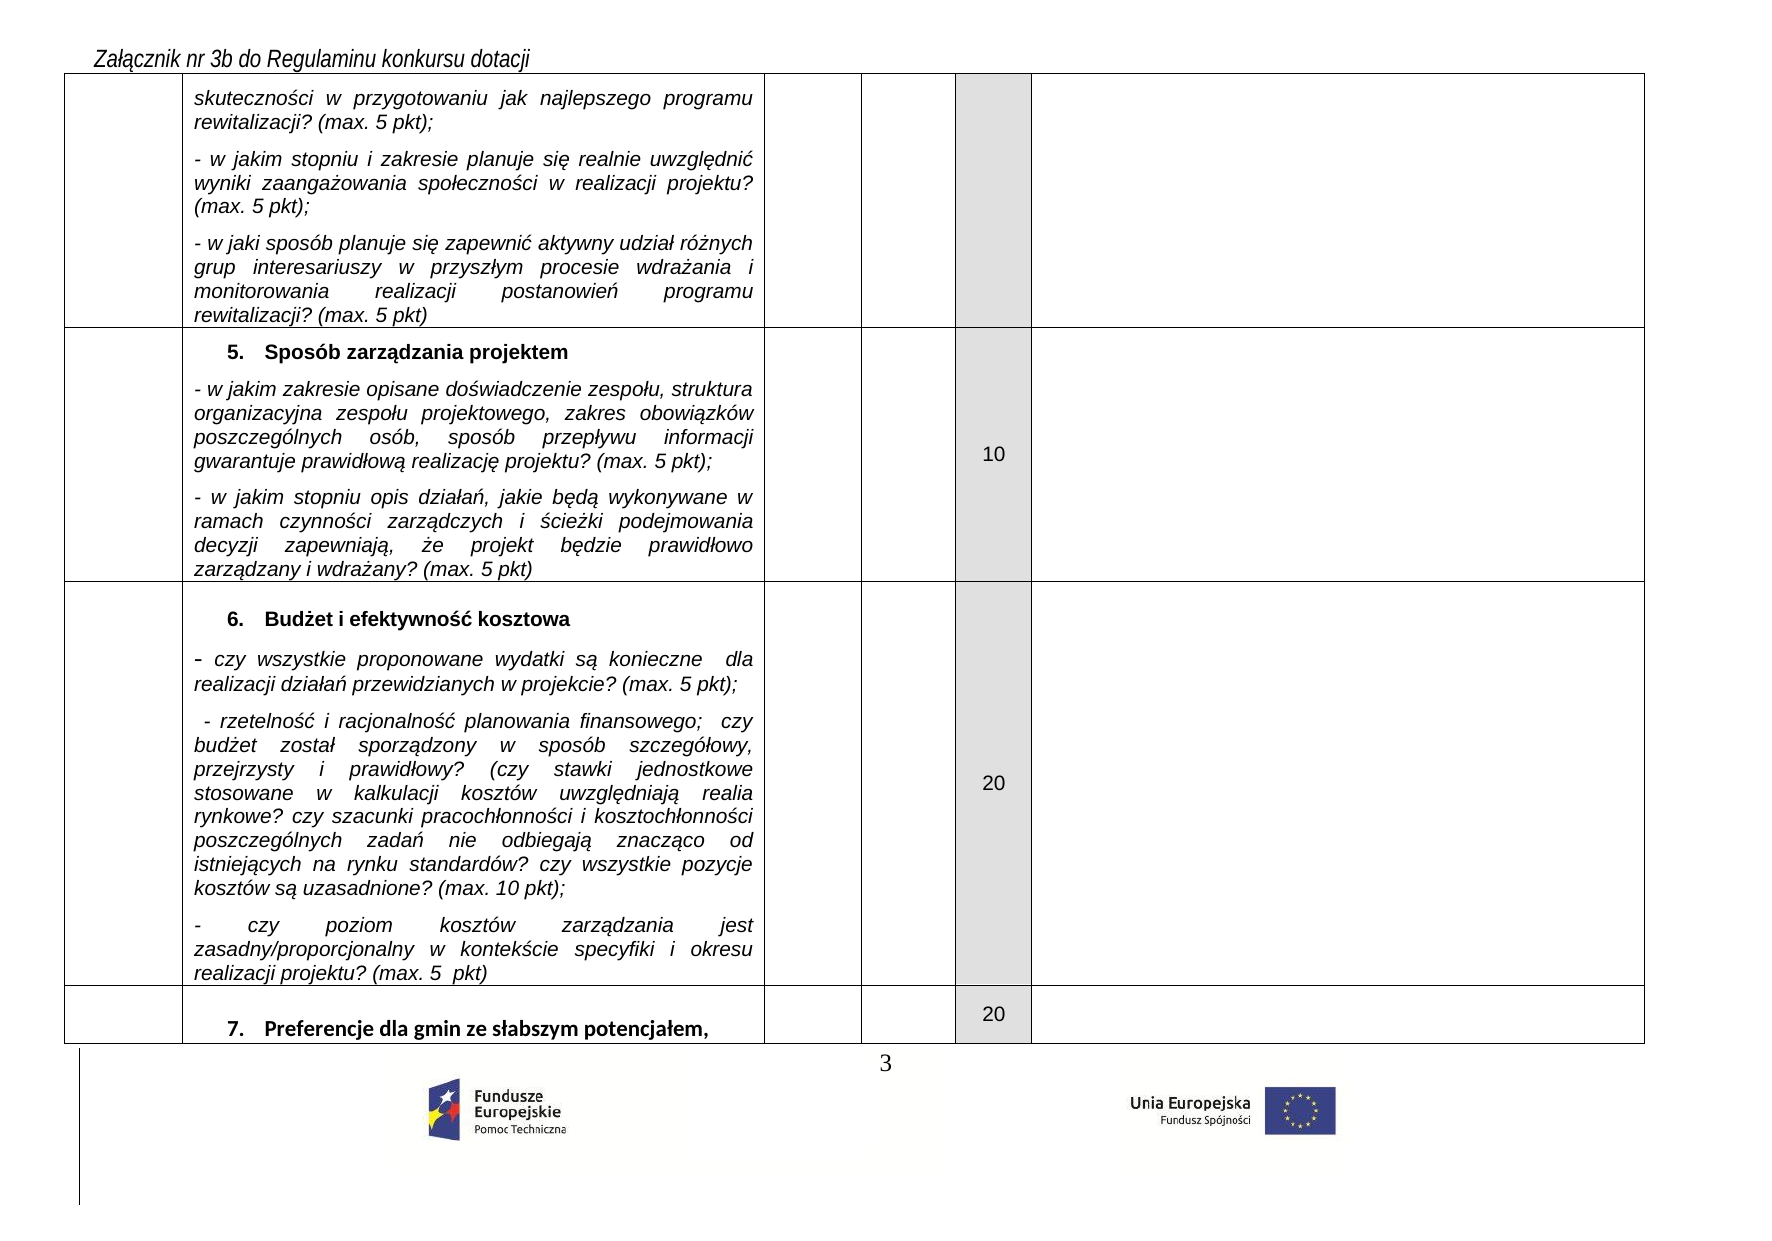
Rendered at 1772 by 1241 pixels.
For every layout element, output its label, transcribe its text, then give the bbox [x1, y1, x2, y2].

table_cell [765, 986, 861, 1043]
table_cell [65, 74, 182, 327]
table_cell [1032, 74, 1644, 327]
table_cell [862, 582, 955, 984]
table_cell [765, 328, 861, 581]
table_cell [1032, 328, 1644, 581]
table_cell Budżet i efektywność kosztowa - czy wszystkie proponowane wydatki są konieczne dla realizacji działań przewidzianych w projekcie? (max. 5 pkt); - rzetelność i racjonalność planowania finansowego; czy budżet został sporządzony w sposób szczegółowy, przejrzysty i prawidłowy? (czy stawki jednostkowe stosowane w kalkulacji kosztów uwzględniają realia rynkowe? czy szacunki pracochłonności i kosztochłonności poszczególnych zadań nie odbiegają znacząco od istniejących na rynku standardów? czy wszystkie pozycje kosztów są uzasadnione? (max. 10 pkt); - czy poziom kosztów zarządzania jest zasadny/proporcjonalny w kontekście specyfiki i okresu realizacji projektu? (max. 5 pkt) [183, 582, 764, 984]
table_cell [1032, 986, 1644, 1043]
table_cell [65, 986, 182, 1043]
table_cell 20 [956, 582, 1031, 984]
table_cell 25 [956, 74, 1031, 327]
table_cell [765, 74, 861, 327]
table_cell 20 [956, 986, 1031, 1043]
table_cell [65, 582, 182, 984]
table_cell Sposób zarządzania projektem - w jakim zakresie opisane doświadczenie zespołu, struktura organizacyjna zespołu projektowego, zakres obowiązków poszczególnych osób, sposób przepływu informacji gwarantuje prawidłową realizację projektu? (max. 5 pkt); - w jakim stopniu opis działań, jakie będą wykonywane w ramach czynności zarządczych i ścieżki podejmowania decyzji zapewniają, że projekt będzie prawidłowo zarządzany i wdrażany? (max. 5 pkt) [183, 328, 764, 581]
table_cell [1032, 582, 1644, 984]
table_cell [862, 74, 955, 327]
table_cell [65, 328, 182, 581]
table_cell [862, 328, 955, 581]
table_cell [862, 986, 955, 1043]
table_cell 10 [956, 328, 1031, 581]
picture [391, 1048, 1381, 1172]
table_cell [765, 582, 861, 984]
